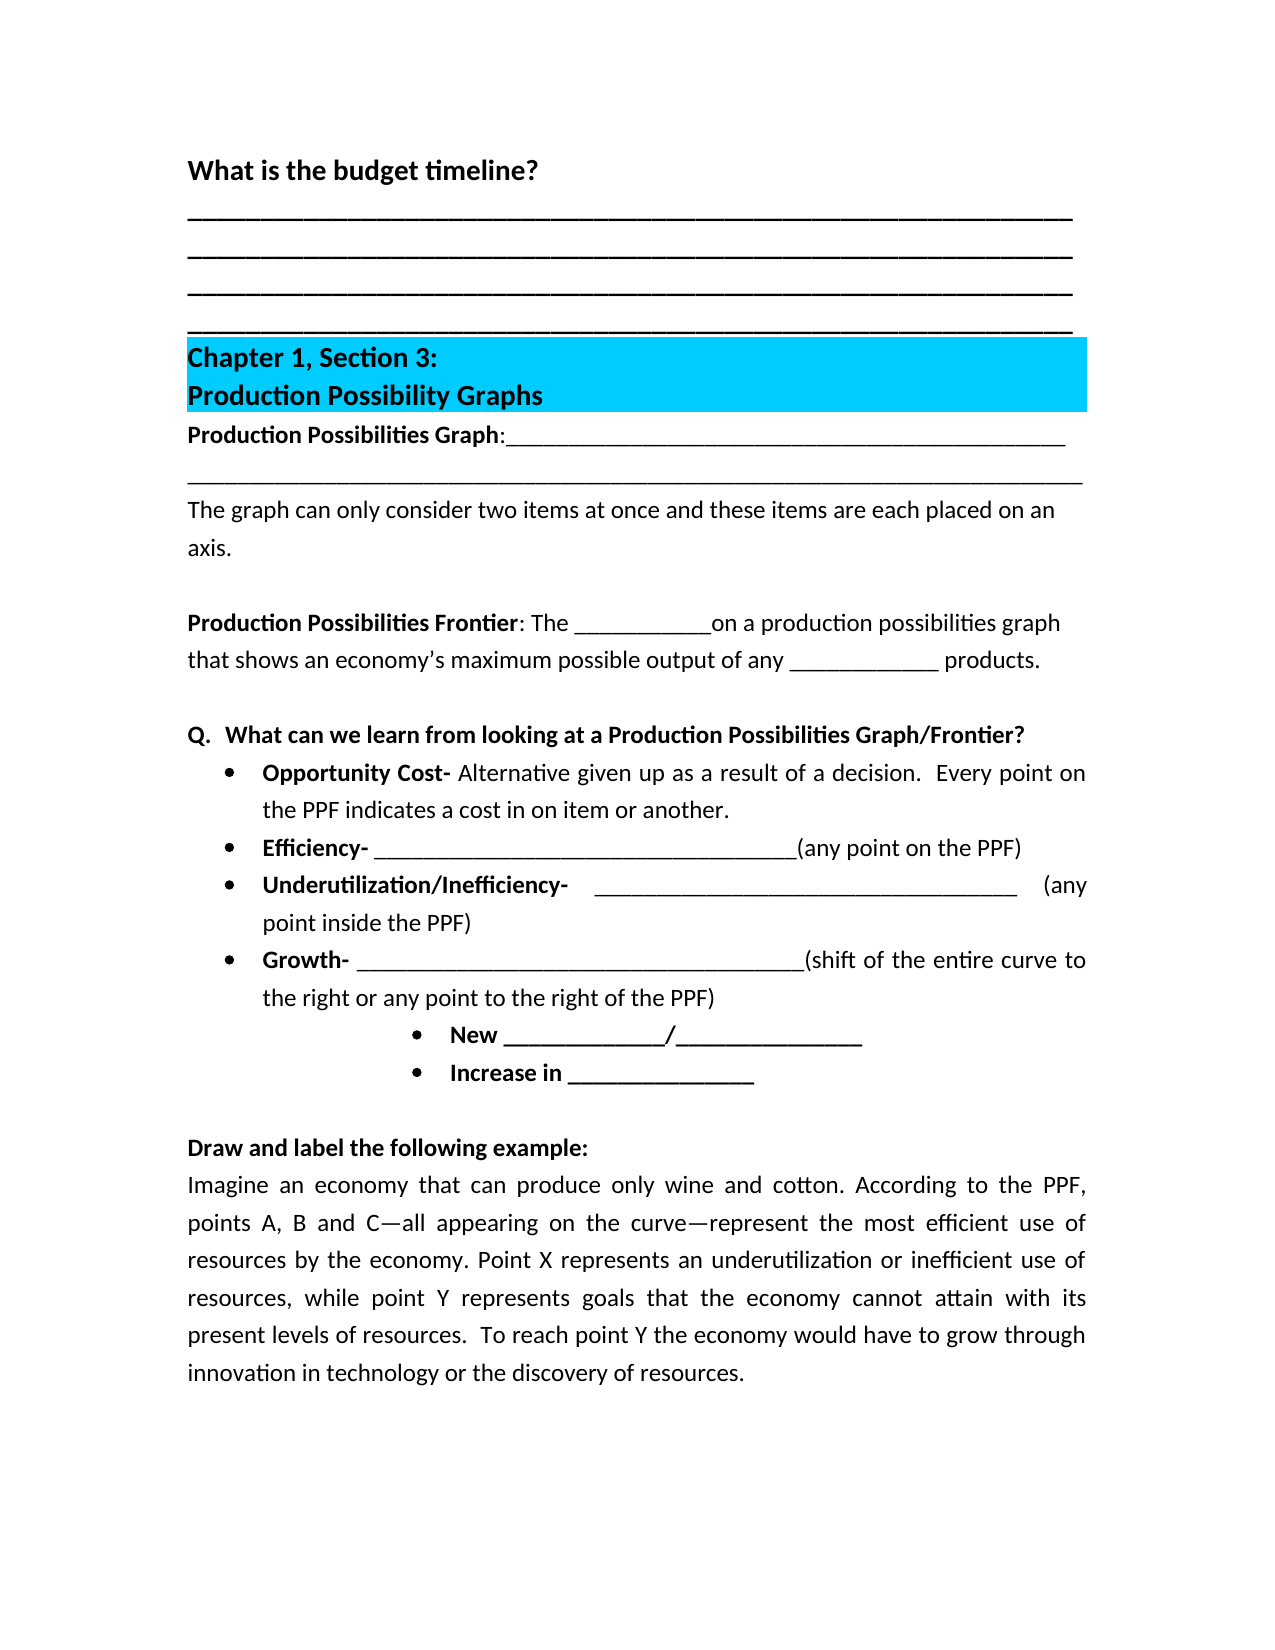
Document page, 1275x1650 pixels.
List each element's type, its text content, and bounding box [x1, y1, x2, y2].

list Underutilization/Inefficiency- __________________________________ (any point inside the PPF) [225, 862, 1087, 937]
text What is the budget timeline? [187, 150, 1087, 187]
text Draw and label the following example: [187, 1125, 1087, 1162]
subtitle Chapter 1, Section 3: [187, 337, 1087, 375]
list Efficiency- __________________________________(any point on the PPF) [225, 825, 1087, 862]
subtitle Production Possibility Graphs [187, 375, 1087, 412]
subtitle What can we learn from looking at a Production Possibilities Graph/Frontier? [187, 712, 1087, 750]
text Production Possibilities Graph:_____________________________________________ ________________________________________________________________________ The graph can only consider two items at once and these items are each placed on an axis. [187, 412, 1087, 562]
list Growth- ____________________________________(shift of the entire curve to the right or any point to the right of the PPF) [225, 937, 1087, 1012]
text _______________________________________________________________________________________________________________________________________________________________________________________ [187, 187, 1087, 300]
text Production Possibilities Frontier: The ___________on a production possibilities graph that shows an economy’s maximum possible output of any ____________ products. [187, 600, 1087, 675]
list Increase in _______________ [412, 1050, 1087, 1087]
text Imagine an economy that can produce only wine and cotton. According to the PPF, points A, B and C—all appearing on the curve—represent the most efficient use of resources by the economy. Point X represents an underutilization or inefficient use of resources, while point Y represents goals that the economy cannot attain with its present levels of resources. To reach point Y the economy would have to grow through innovation in technology or the discovery of resources. [187, 1162, 1087, 1387]
list Cost- Alternative given up as a result of a decision. Every point on the PPF indicates a cost in on item or another. [225, 750, 1087, 825]
text _____________________________________________________________ [187, 300, 1087, 337]
list New _____________/_______________ [412, 1012, 1087, 1050]
